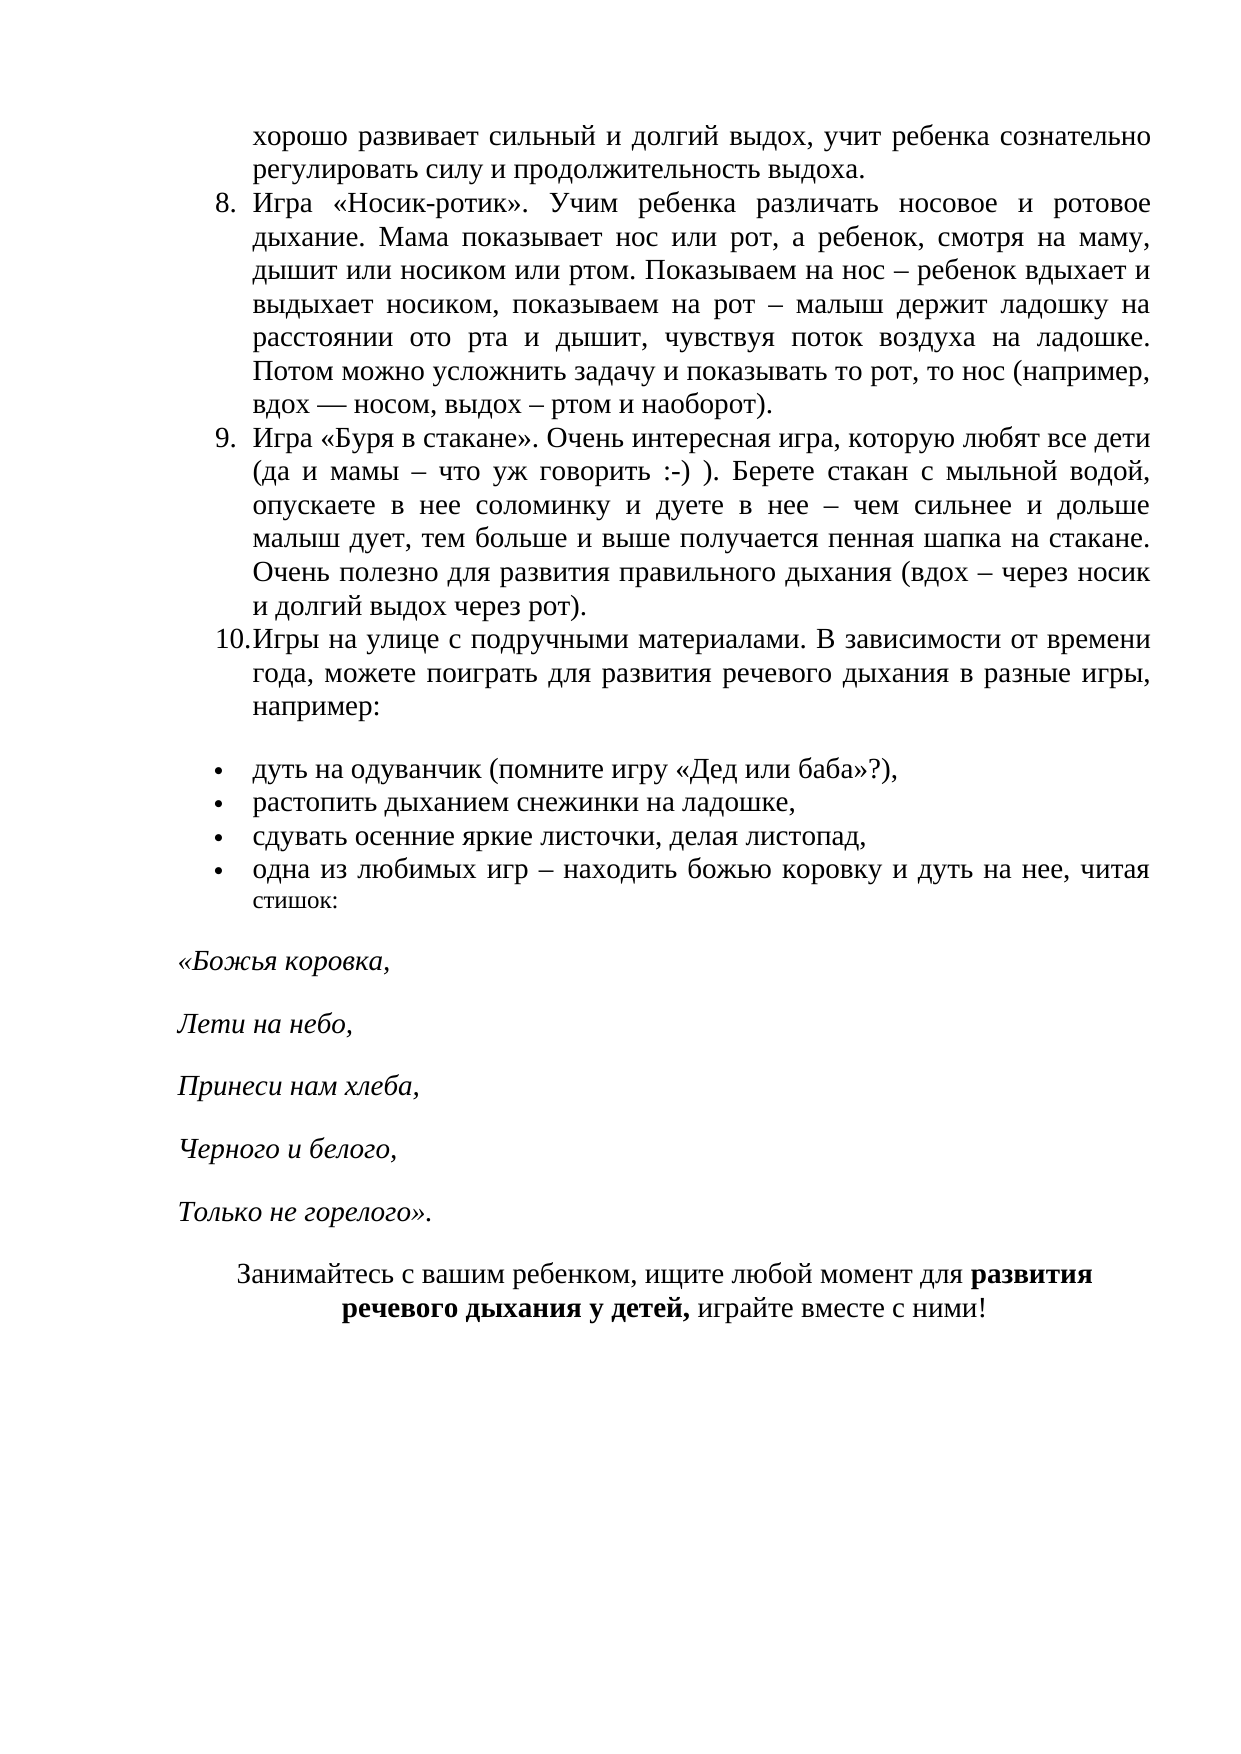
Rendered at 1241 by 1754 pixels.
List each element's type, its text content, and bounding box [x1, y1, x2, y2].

text Занимайтесь с вашим ребенком, ищите любой момент для развития речевого дыхания у детей, играйте вместе с ними! [177, 1257, 1152, 1324]
text «Божья коровка, [177, 943, 1152, 977]
text Лети на небо, [177, 1006, 1152, 1039]
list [215, 118, 1152, 185]
list сдувать осенние яркие листочки, делая листопад, [215, 818, 1152, 852]
list одна из любимых игр – находить божью коровку и дуть на нее, читая стишок: [215, 852, 1152, 914]
list Игра «Буря в стакане». Очень интересная игра, которую любят все дети (да и мамы – что уж говорить :-) ). Берете стакан с мыльной водой, опускаете в нее соломинку и дуете в нее – чем сильнее и дольше малыш дует, тем больше и выше получается пенная шапка на стакане. Очень полезно для развития правильного дыхания (вдох – через носик и долгий выдох через рот). [215, 420, 1152, 621]
list Игры на улице с подручными материалами. В зависимости от времени года, можете поиграть для развития речевого дыхания в разные игры, например: [215, 621, 1152, 722]
text Только не горелого». [177, 1194, 1152, 1227]
list Игра «Носик-ротик». Учим ребенка различать носовое и ротовое дыхание. Мама показывает нос или рот, а ребенок, смотря на маму, дышит или носиком или ртом. Показываем на нос – ребенок вдыхает и выдыхает носиком, показываем на рот – малыш держит ладошку на расстоянии ото рта и дышит, чувствуя поток воздуха на ладошке. Потом можно усложнить задачу и показывать то рот, то нос (например, вдох — носом, выдох – ртом и наоборот). [215, 185, 1152, 420]
text Черного и белого, [177, 1131, 1152, 1165]
text Принеси нам хлеба, [177, 1068, 1152, 1102]
list дуть на одуванчик (помните игру «Дед или баба»?), [215, 751, 1152, 784]
list растопить дыханием снежинки на ладошке, [215, 784, 1152, 818]
